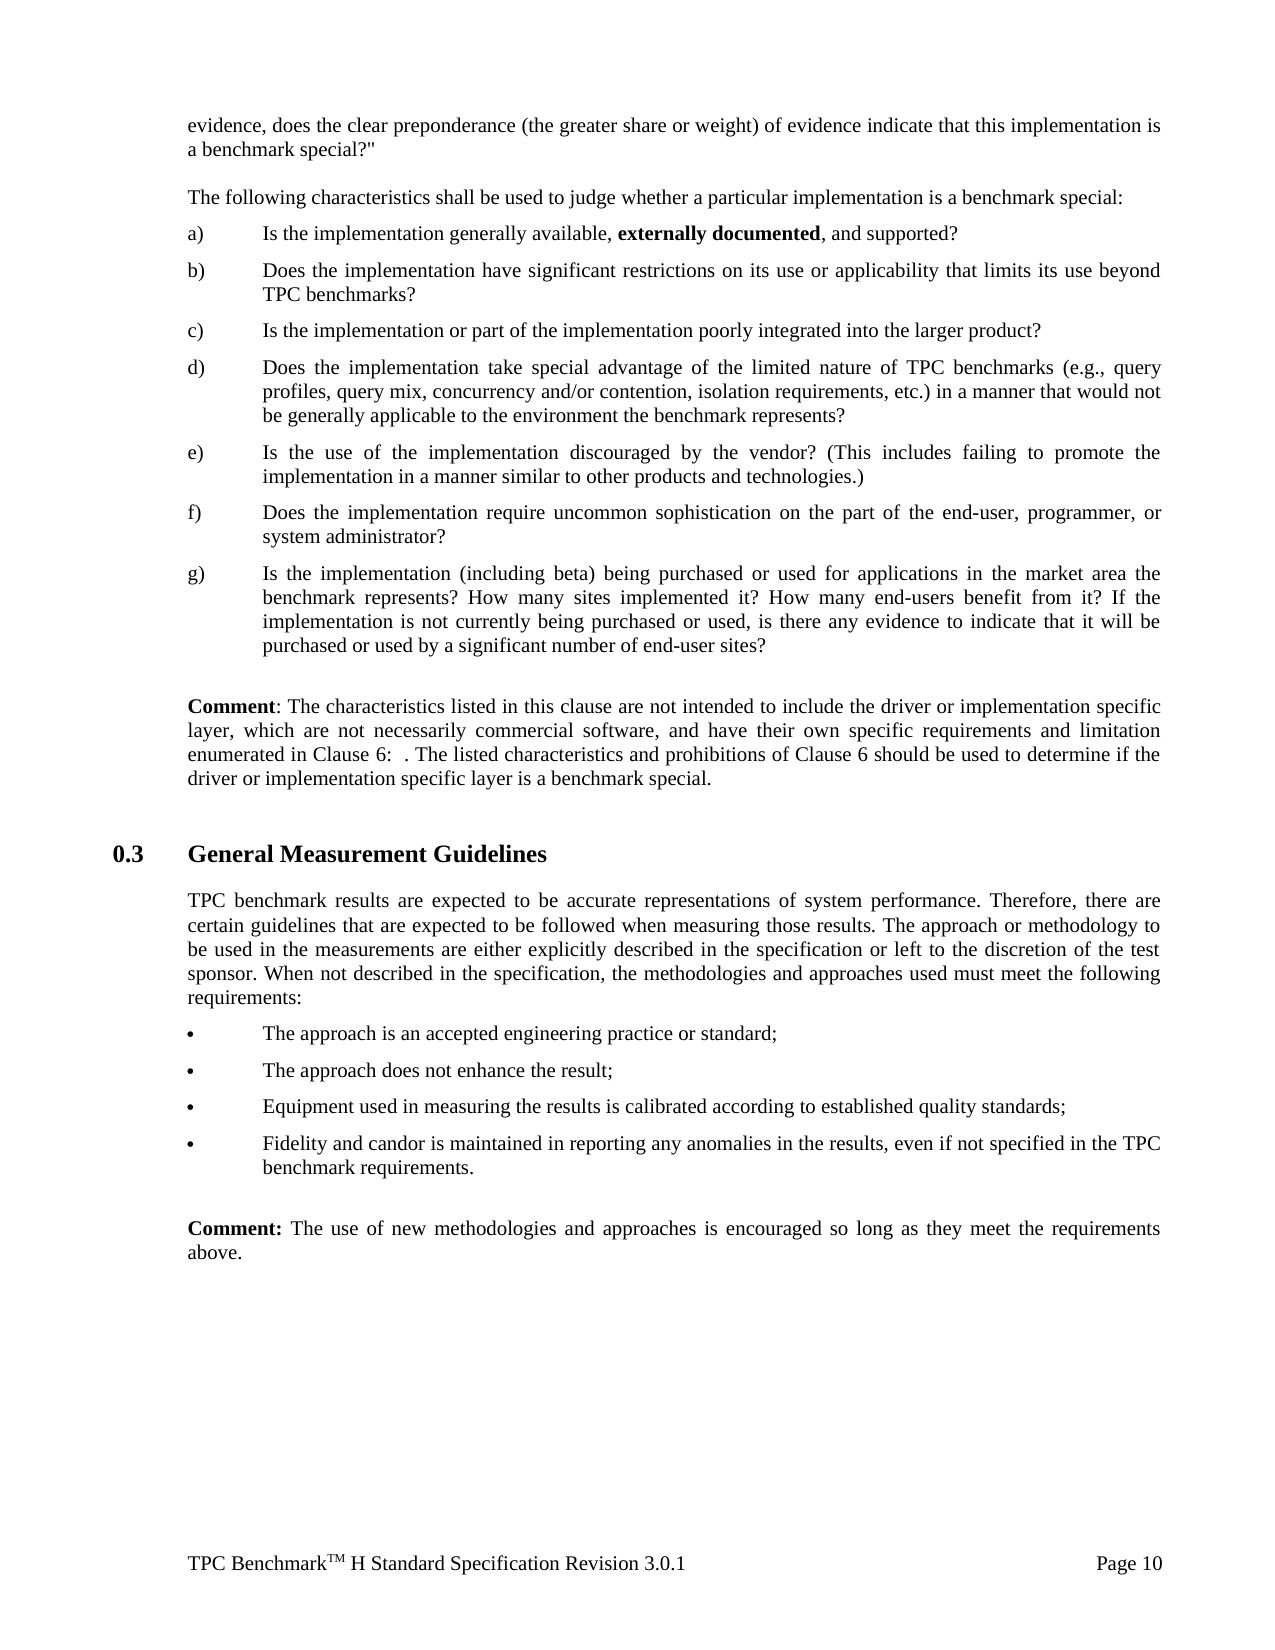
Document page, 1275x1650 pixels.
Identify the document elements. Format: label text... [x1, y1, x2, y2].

text Is the implementation or part of the implementation poorly integrated into the larger product? [187, 318, 1162, 342]
text Does the implementation have significant restrictions on its use or applicability that limits its use beyond TPC benchmarks? [187, 258, 1162, 306]
text The approach does not enhance the result; [187, 1058, 1162, 1082]
text Is the implementation (including beta) being purchased or used for applications in the market area the benchmark represents? How many sites implemented it? How many end-users benefit from it? If the implementation is not currently being purchased or used, is there any evidence to indicate that it will be purchased or used by a significant number of end-user sites? [187, 561, 1162, 657]
text Is the use of the implementation discouraged by the vendor? (This includes failing to promote the implementation in a manner similar to other products and technologies.) [187, 440, 1162, 488]
text Equipment used in measuring the results is calibrated according to established quality standards; [187, 1094, 1162, 1118]
text Does the implementation take special advantage of the limited nature of TPC benchmarks (e.g., query profiles, query mix, concurrency and/or contention, isolation requirements, etc.) in a manner that would not be generally applicable to the environment the benchmark represents? [187, 355, 1162, 427]
text TPC benchmark results are expected to be accurate representations of system performance. Therefore, there are certain guidelines that are expected to be followed when measuring those results. The approach or methodology to be used in the measurements are either explicitly described in the specification or left to the discretion of the test sponsor. When not described in the specification, the methodologies and approaches used must meet the following requirements: [187, 888, 1162, 1009]
text Fidelity and candor is maintained in reporting any anomalies in the results, even if not specified in the TPC benchmark requirements. [187, 1131, 1162, 1179]
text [187, 112, 1162, 161]
text Comment: The characteristics listed in this clause are not intended to include the driver or implementation specific layer, which are not necessarily commercial software, and have their own specific requirements and limitation enumerated in Clause 6: . The listed characteristics and prohibitions of Clause 6 should be used to determine if the driver or implementation specific layer is a benchmark special. [187, 694, 1162, 790]
text The approach is an accepted engineering practice or standard; [187, 1021, 1162, 1045]
text Comment: The use of new methodologies and approaches is encouraged so long as they meet the requirements above. [187, 1216, 1162, 1264]
text Is the implementation generally available, externally documented, and supported? [187, 221, 1162, 245]
text Does the implementation require uncommon sophistication on the part of the end-user, programmer, or system administrator? [187, 500, 1162, 548]
text The following characteristics shall be used to judge whether a particular implementation is a benchmark special: [187, 185, 1162, 209]
subtitle General Measurement Guidelines [112, 839, 1162, 868]
